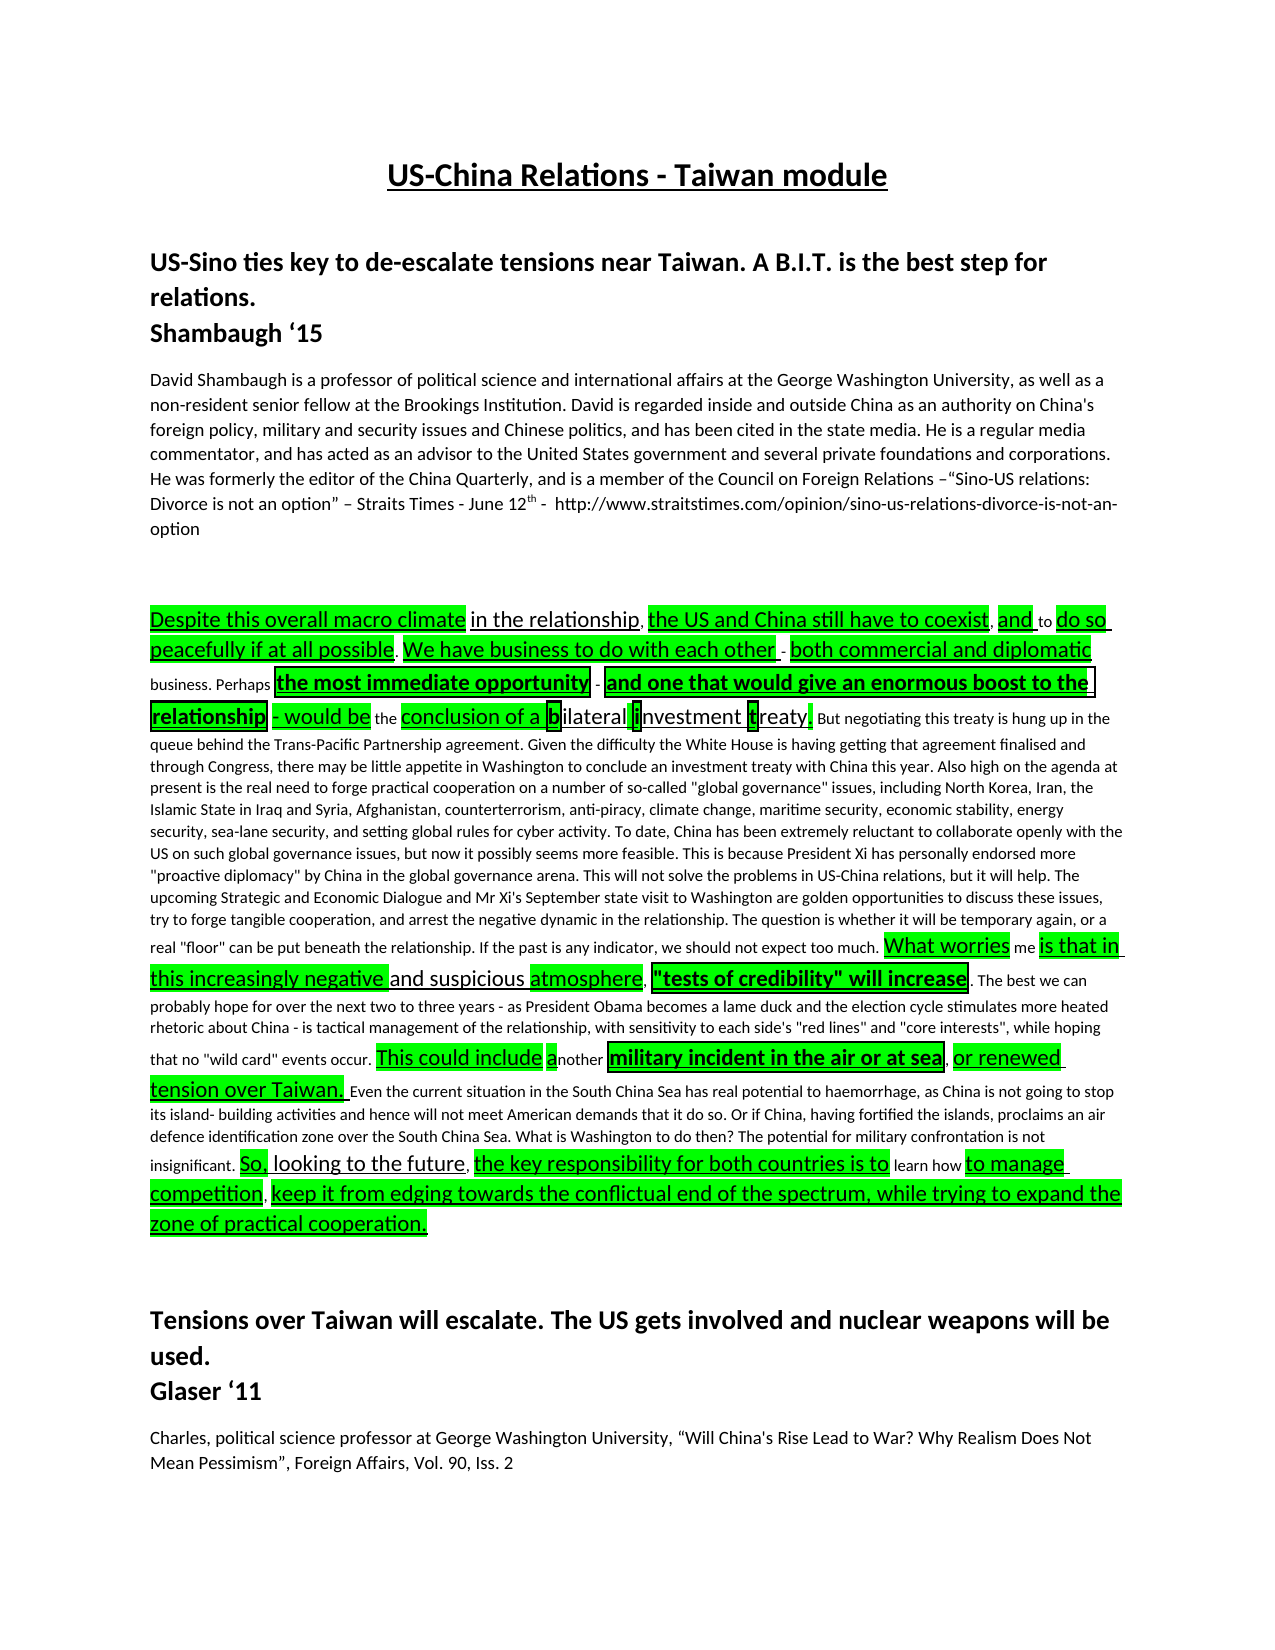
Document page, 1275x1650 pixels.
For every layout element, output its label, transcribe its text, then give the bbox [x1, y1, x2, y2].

text Shambaugh ‘15 [150, 316, 1125, 349]
subtitle US-China Relations - Taiwan module [150, 154, 1125, 195]
text Charles, political science professor at George Washington University, “Will China's Rise Lead to War? Why Realism Does Not Mean Pessimism”, Foreign Affairs, Vol. 90, Iss. 2 [150, 1427, 1125, 1474]
subtitle Tensions over Taiwan will escalate. The US gets involved and nuclear weapons will be used. [150, 1303, 1125, 1372]
subtitle US-Sino ties key to de-escalate tensions near Taiwan. A B.I.T. is the best step for relations. [150, 245, 1125, 314]
text David Shambaugh is a professor of political science and international affairs at the George Washington University, as well as a non-resident senior fellow at the Brookings Institution. David is regarded inside and outside China as an authority on China's foreign policy, military and security issues and Chinese politics, and has been cited in the state media. He is a regular media commentator, and has acted as an advisor to the United States government and several private foundations and corporations. He was formerly the editor of the China Quarterly, and is a member of the Council on Foreign Relations –“Sino-US relations: Divorce is not an option” – Straits Times - June 12th - http://www.straitstimes.com/opinion/sino-us-relations-divorce-is-not-an-option [150, 368, 1125, 539]
text Despite this overall macro climate in the relationship, the US and China still have to coexist, and to do so peacefully if at all possible. We have business to do with each other - both commercial and diplomatic business. Perhaps the most immediate opportunity - and one that would give an enormous boost to the relationship - would be the conclusion of a bilateral investment treaty. But negotiating this treaty is hung up in the queue behind the Trans-Pacific Partnership agreement. Given the difficulty the White House is having getting that agreement finalised and through Congress, there may be little appetite in Washington to conclude an investment treaty with China this year. Also high on the agenda at present is the real need to forge practical cooperation on a number of so-called "global governance" issues, including North Korea, Iran, the Islamic State in Iraq and Syria, Afghanistan, counterterrorism, anti-piracy, climate change, maritime security, economic stability, energy security, sea-lane security, and setting global rules for cyber activity. To date, China has been extremely reluctant to collaborate openly with the US on such global governance issues, but now it possibly seems more feasible. This is because President Xi has personally endorsed more "proactive diplomacy" by China in the global governance arena. This will not solve the problems in US-China relations, but it will help. The upcoming Strategic and Economic Dialogue and Mr Xi's September state visit to Washington are golden opportunities to discuss these issues, try to forge tangible cooperation, and arrest the negative dynamic in the relationship. The question is whether it will be temporary again, or a real "floor" can be put beneath the relationship. If the past is any indicator, we should not expect too much. What worries me is that in this increasingly negative and suspicious atmosphere, "tests of credibility" will increase. The best we can probably hope for over the next two to three years - as President Obama becomes a lame duck and the election cycle stimulates more heated rhetoric about China - is tactical management of the relationship, with sensitivity to each side's "red lines" and "core interests", while hoping that no "wild card" events occur. This could include another military incident in the air or at sea, or renewed tension over Taiwan. Even the current situation in the South China Sea has real potential to haemorrhage, as China is not going to stop its island- building activities and hence will not meet American demands that it do so. Or if China, having fortified the islands, proclaims an air defence identification zone over the South China Sea. What is Washington to do then? The potential for military confrontation is not insignificant. So, looking to the future, the key responsibility for both countries is to learn how to manage competition, keep it from edging towards the conflictual end of the spectrum, while trying to expand the zone of practical cooperation. [150, 605, 1125, 1237]
text Glaser ‘11 [150, 1374, 1125, 1407]
